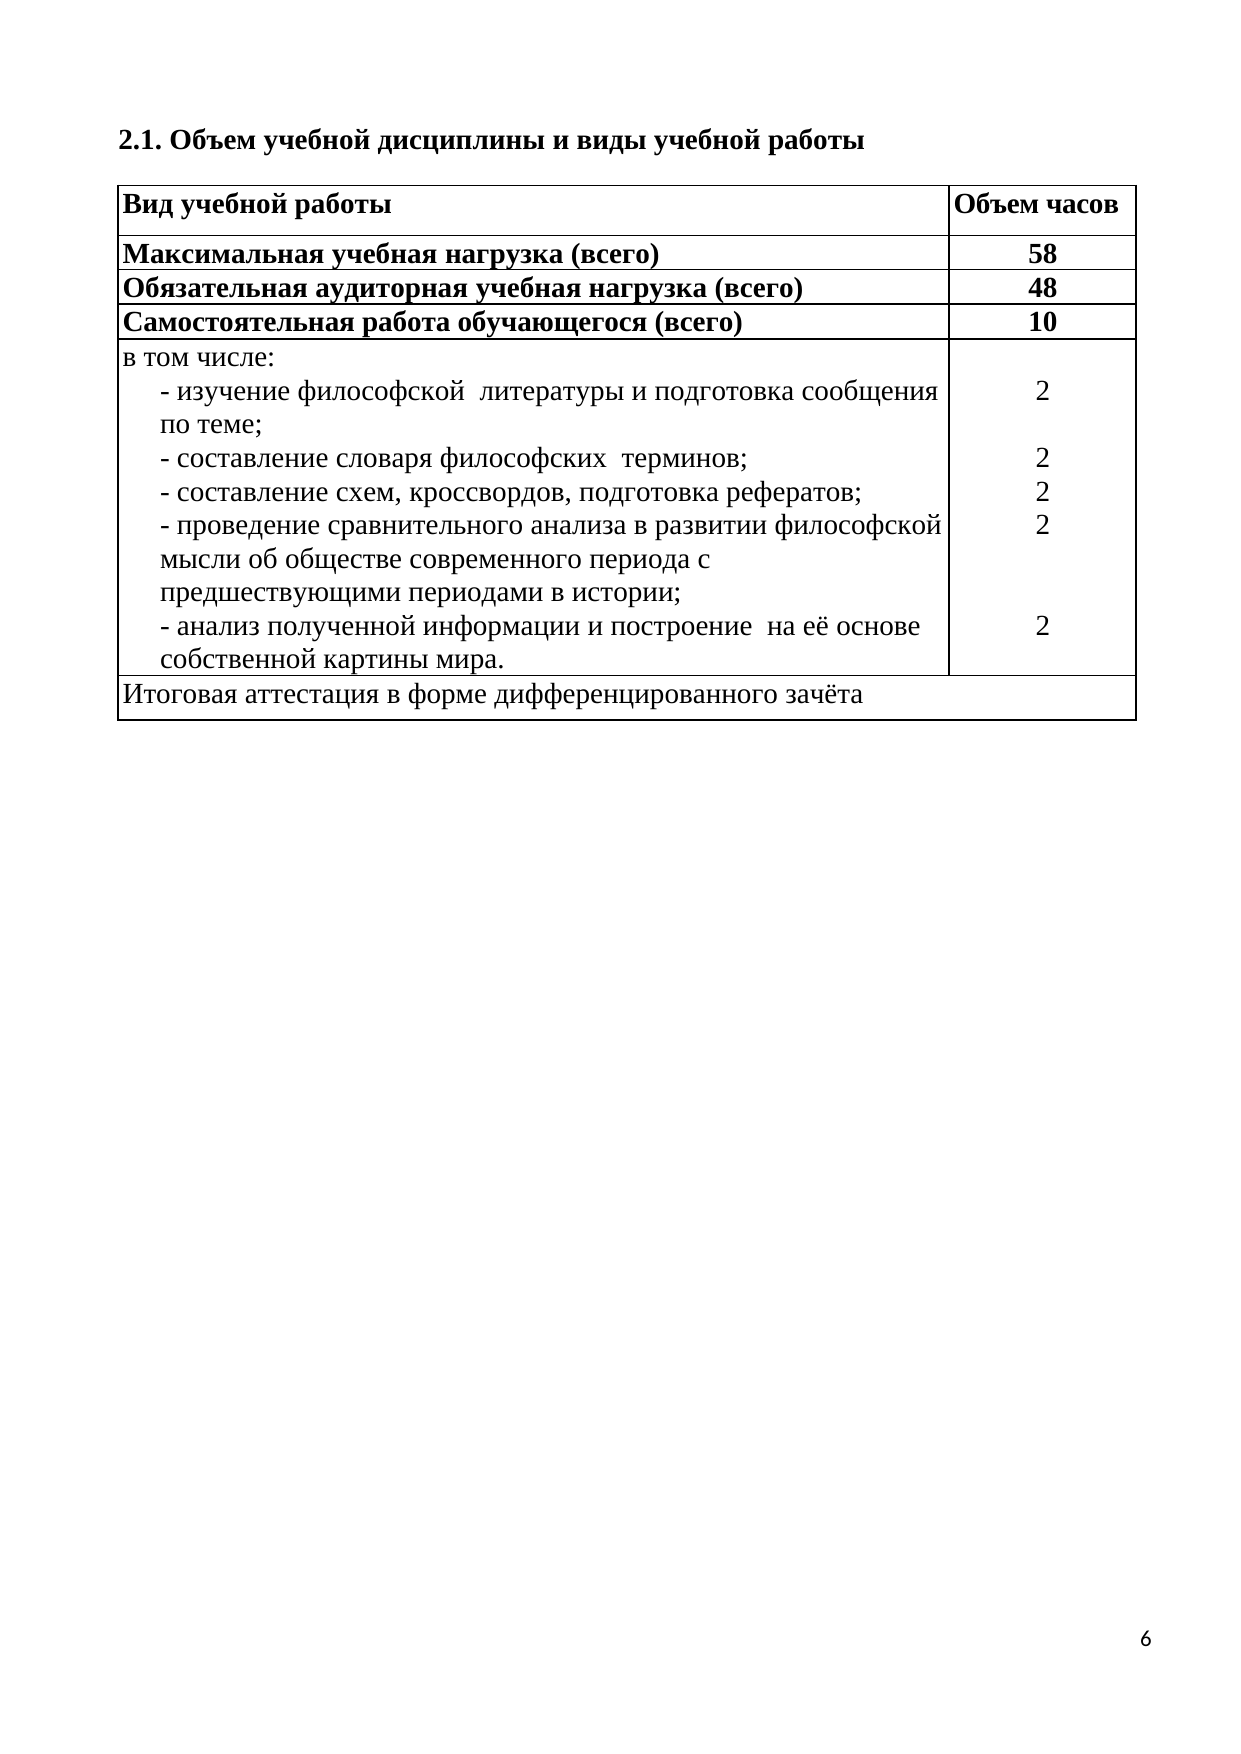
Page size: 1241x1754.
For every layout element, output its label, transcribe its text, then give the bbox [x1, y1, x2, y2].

table_header Вид учебной работы [119, 186, 948, 234]
table_cell Итоговая аттестация в форме дифференцированного зачёта [119, 676, 1135, 719]
table_cell 2 2 2 2 2 [950, 340, 1135, 674]
table_cell 10 [950, 305, 1135, 338]
table_cell 48 [950, 270, 1135, 303]
table_cell Максимальная учебная нагрузка (всего) [119, 236, 948, 268]
table_header Объем часов [950, 186, 1135, 234]
table_cell Обязательная аудиторная учебная нагрузка (всего) [119, 270, 948, 303]
table_cell 58 [950, 236, 1135, 268]
text 2.1. Объем учебной дисциплины и виды учебной работы [118, 122, 1152, 156]
table_cell Самостоятельная работа обучающегося (всего) [119, 305, 948, 338]
table_cell в том числе: - изучение философской литературы и подготовка сообщения по теме; - составление словаря философских терминов; - составление схем, кроссвордов, подготовка рефератов; - проведение сравнительного анализа в развитии философской мысли об обществе современного периода с предшествующими периодами в истории; - анализ полученной информации и построение на её основе собственной картины мира. [119, 340, 948, 674]
